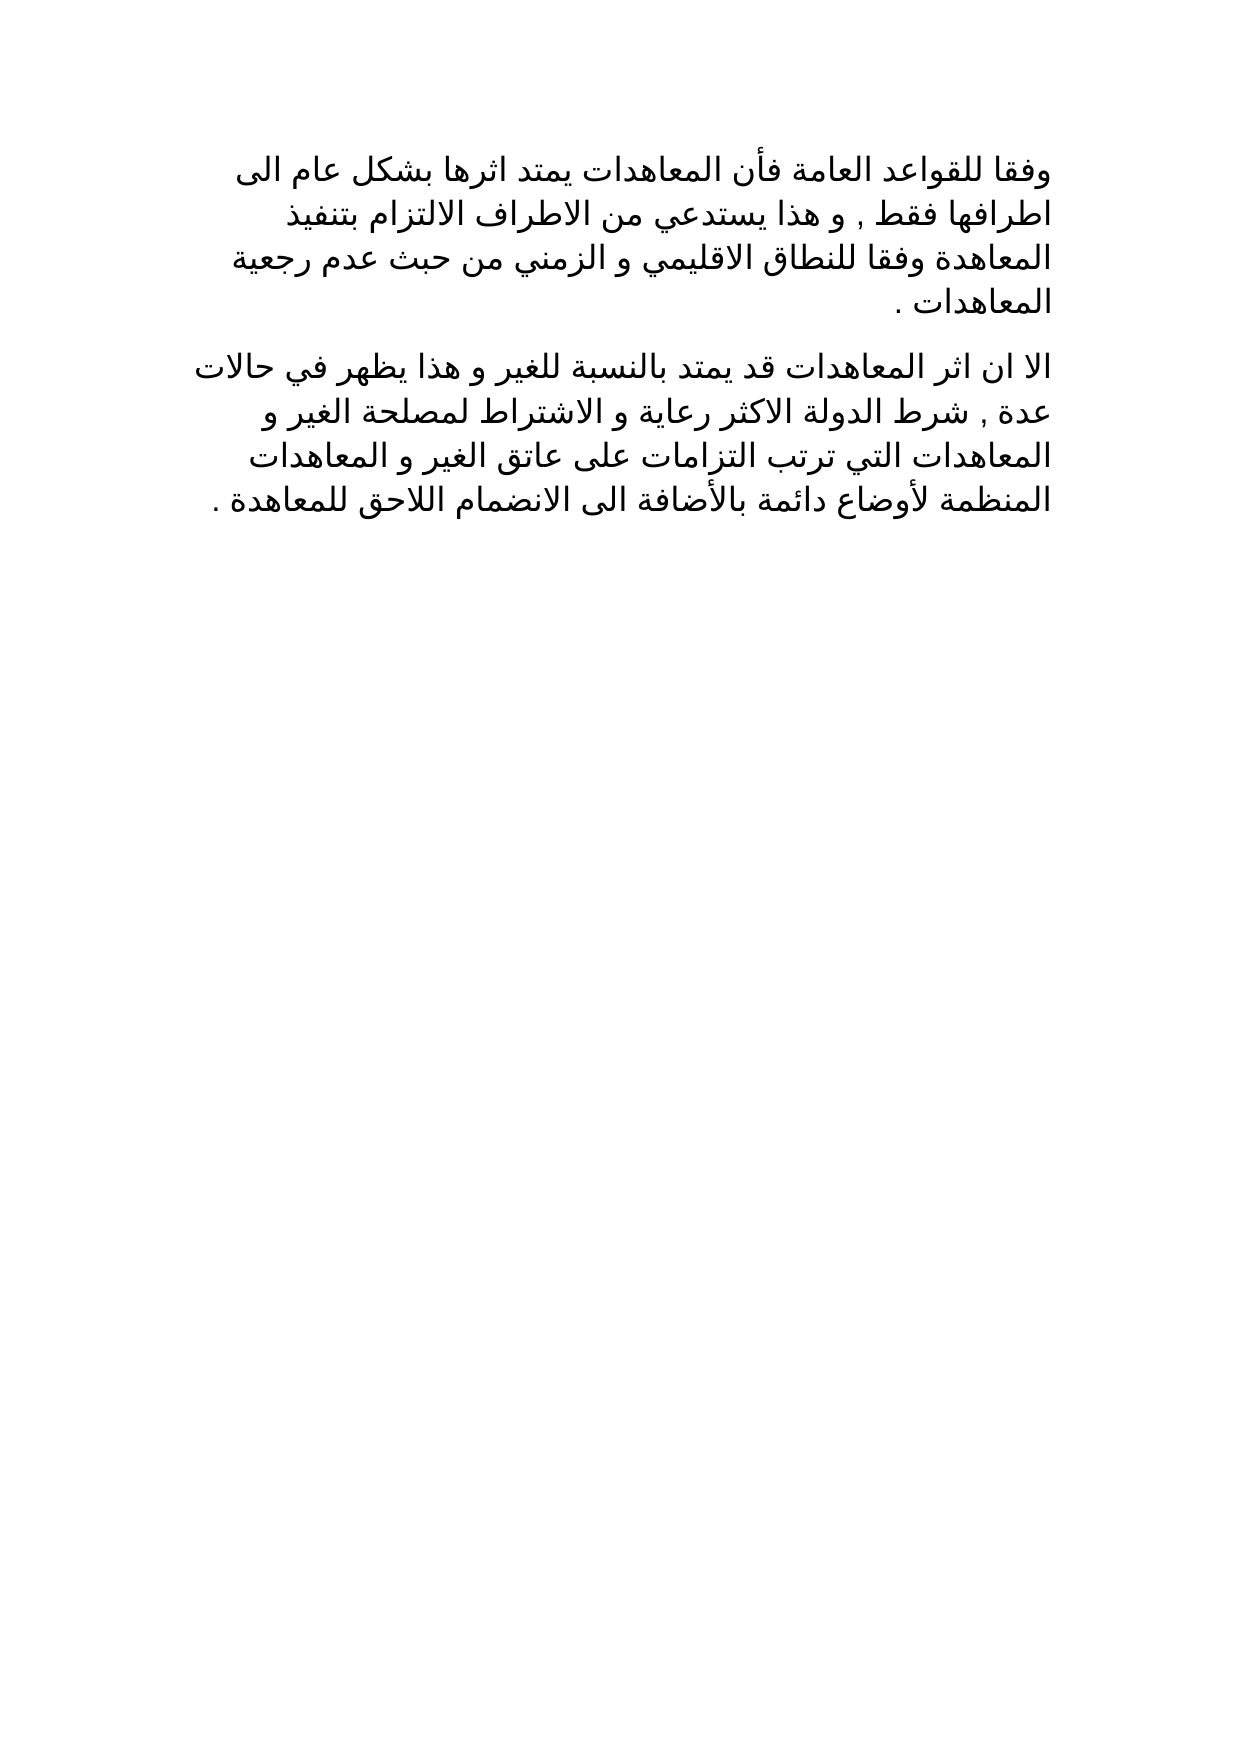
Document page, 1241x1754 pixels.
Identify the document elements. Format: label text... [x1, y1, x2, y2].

text الا ان اثر المعاهدات قد يمتد بالنسبة للغير و هذا يظهر في حالات عدة , شرط الدولة الاكثر رعاية و الاشتراط لمصلحة الغير و المعاهدات التي ترتب التزامات على عاتق الغير و المعاهدات المنظمة لأوضاع دائمة بالأضافة الى الانضمام اللاحق للمعاهدة . [187, 347, 1053, 518]
text وفقا للقواعد العامة فأن المعاهدات يمتد اثرها بشكل عام الى اطرافها فقط , و هذا يستدعي من الاطراف الالتزام بتنفيذ المعاهدة وفقا للنطاق الاقليمي و الزمني من حبث عدم رجعية المعاهدات . [187, 150, 1053, 321]
